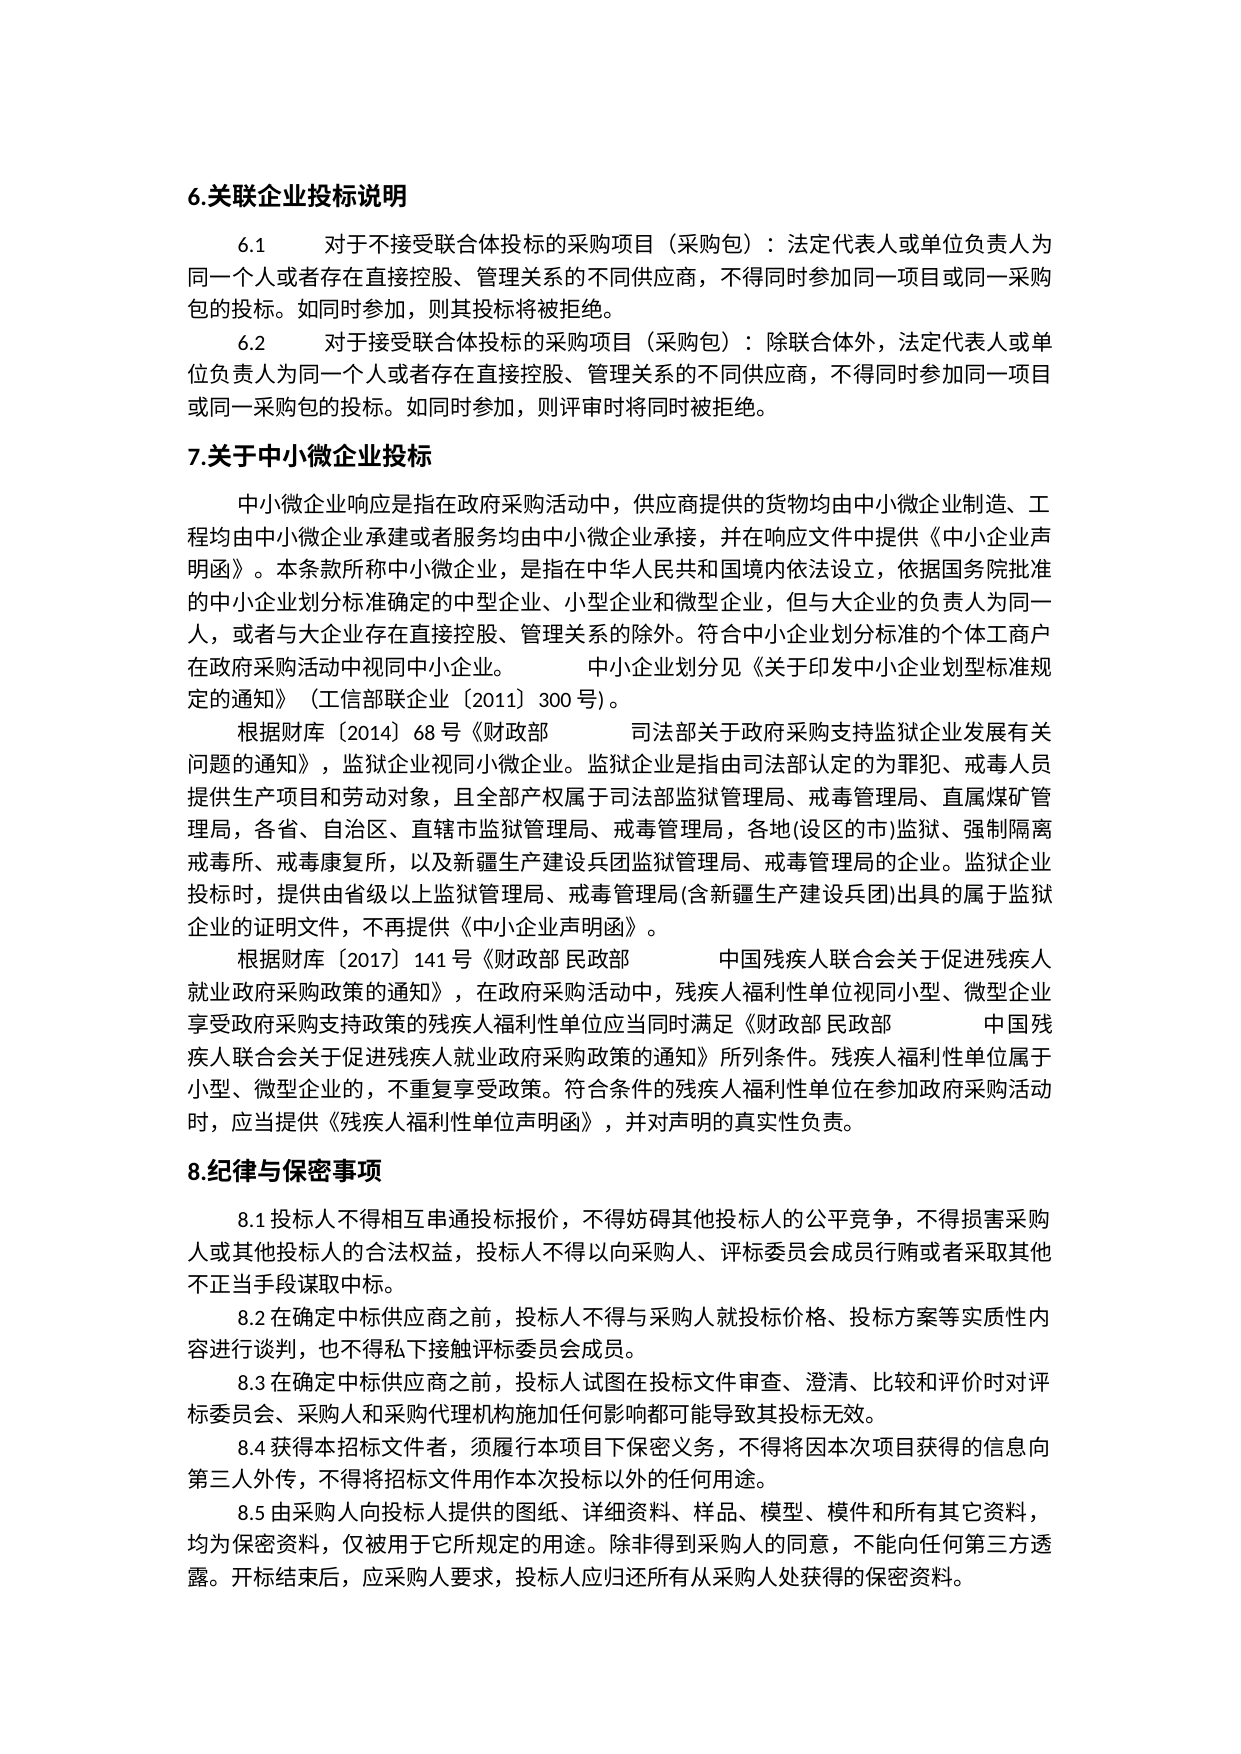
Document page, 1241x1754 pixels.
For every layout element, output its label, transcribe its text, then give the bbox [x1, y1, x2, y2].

text 8.3在确定中标供应商之前，投标人试图在投标文件审查、澄清、比较和评价时对评标委员会、采购人和采购代理机构施加任何影响都可能导致其投标无效。 [187, 1364, 1053, 1429]
text 8.5由采购人向投标人提供的图纸、详细资料、样品、模型、模件和所有其它资料，均为保密资料，仅被用于它所规定的用途。除非得到采购人的同意，不能向任何第三方透露。开标结束后，应采购人要求，投标人应归还所有从采购人处获得的保密资料。 [187, 1494, 1053, 1592]
text 6.关联企业投标说明 [187, 162, 1053, 227]
text 8.纪律与保密事项 [187, 1137, 1053, 1202]
text 8.4获得本招标文件者，须履行本项目下保密义务，不得将因本次项目获得的信息向第三人外传，不得将招标文件用作本次投标以外的任何用途。 [187, 1429, 1053, 1494]
text 8.1投标人不得相互串通投标报价，不得妨碍其他投标人的公平竞争，不得损害采购人或其他投标人的合法权益，投标人不得以向采购人、评标委员会成员行贿或者采取其他不正当手段谋取中标。 [187, 1202, 1053, 1299]
text 6.2 对于接受联合体投标的采购项目（采购包）：除联合体外，法定代表人或单位负责人为同一个人或者存在直接控股、管理关系的不同供应商，不得同时参加同一项目或同一采购包的投标。如同时参加，则评审时将同时被拒绝。 [187, 324, 1053, 422]
text 根据财库〔2014〕68号《财政部 司法部关于政府采购支持监狱企业发展有关问题的通知》，监狱企业视同小微企业。监狱企业是指由司法部认定的为罪犯、戒毒人员提供生产项目和劳动对象，且全部产权属于司法部监狱管理局、戒毒管理局、直属煤矿管理局，各省、自治区、直辖市监狱管理局、戒毒管理局，各地(设区的市)监狱、强制隔离戒毒所、戒毒康复所，以及新疆生产建设兵团监狱管理局、戒毒管理局的企业。监狱企业投标时，提供由省级以上监狱管理局、戒毒管理局(含新疆生产建设兵团)出具的属于监狱企业的证明文件，不再提供《中小企业声明函》。 [187, 714, 1053, 942]
text 中小微企业响应是指在政府采购活动中，供应商提供的货物均由中小微企业制造、工程均由中小微企业承建或者服务均由中小微企业承接，并在响应文件中提供《中小企业声明函》。本条款所称中小微企业，是指在中华人民共和国境内依法设立，依据国务院批准的中小企业划分标准确定的中型企业、小型企业和微型企业，但与大企业的负责人为同一人，或者与大企业存在直接控股、管理关系的除外。符合中小企业划分标准的个体工商户，在政府采购活动中视同中小企业。 中小企业划分见《关于印发中小企业划型标准规定的通知》（工信部联企业〔2011〕300号) 。 [187, 487, 1053, 714]
text 8.2在确定中标供应商之前，投标人不得与采购人就投标价格、投标方案等实质性内容进行谈判，也不得私下接触评标委员会成员。 [187, 1299, 1053, 1364]
text 根据财库〔2017〕141号《财政部 民政部 中国残疾人联合会关于促进残疾人就业政府采购政策的通知》，在政府采购活动中，残疾人福利性单位视同小型、微型企业，享受政府采购支持政策的残疾人福利性单位应当同时满足《财政部 民政部 中国残疾人联合会关于促进残疾人就业政府采购政策的通知》所列条件。残疾人福利性单位属于小型、微型企业的，不重复享受政策。符合条件的残疾人福利性单位在参加政府采购活动时，应当提供《残疾人福利性单位声明函》，并对声明的真实性负责。 [187, 942, 1053, 1137]
text 6.1 对于不接受联合体投标的采购项目（采购包）：法定代表人或单位负责人为同一个人或者存在直接控股、管理关系的不同供应商，不得同时参加同一项目或同一采购包的投标。如同时参加，则其投标将被拒绝。 [187, 227, 1053, 324]
text 7.关于中小微企业投标 [187, 422, 1053, 487]
